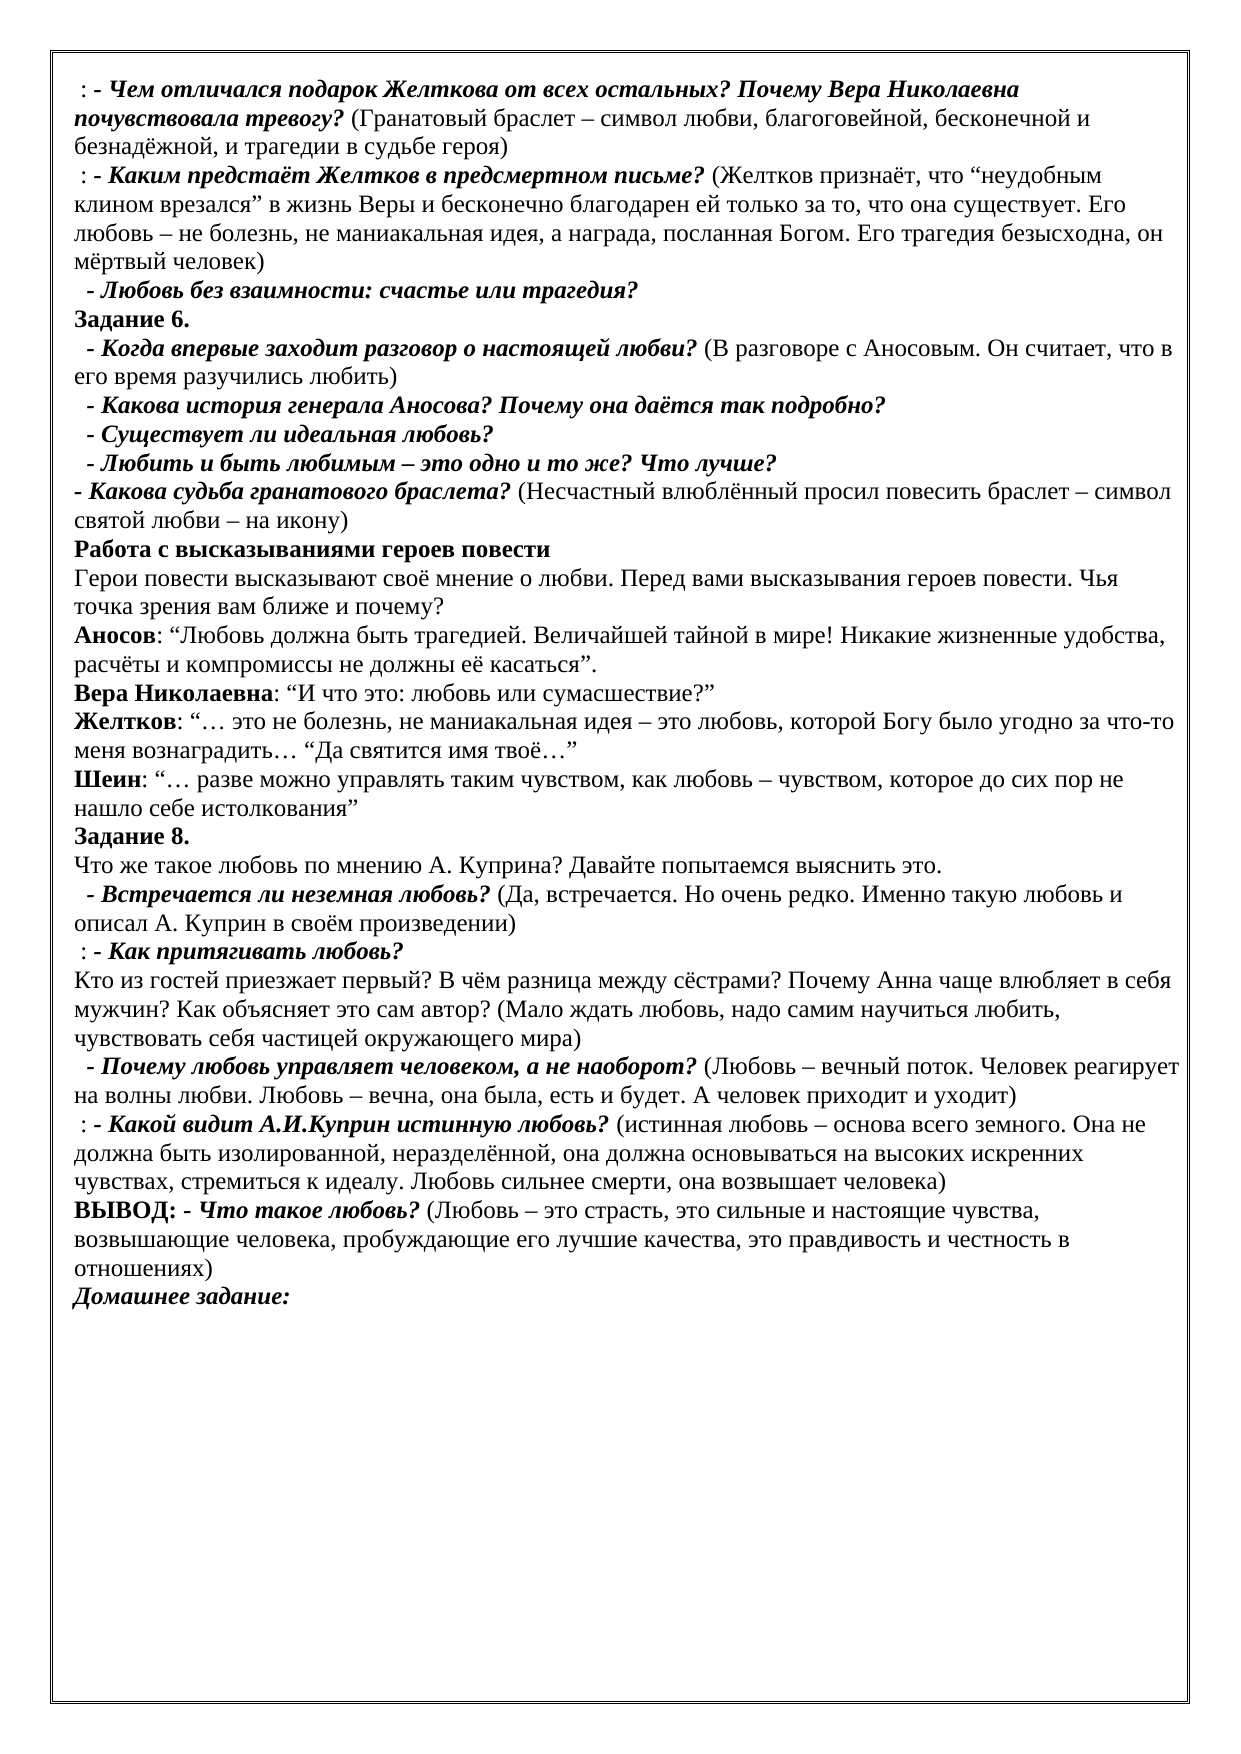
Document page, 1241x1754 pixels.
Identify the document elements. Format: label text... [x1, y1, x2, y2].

text Работа с высказываниями героев повести [74, 534, 1181, 563]
text - Любить и быть любимым – это одно и то же? Что лучше? [74, 448, 1181, 476]
text - Какова судьба гранатового браслета? (Несчастный влюблённый просил повесить браслет – символ святой любви – на икону) [74, 476, 1181, 534]
text Что же такое любовь по мнению А. Куприна? Давайте попытаемся выяснить это. [74, 850, 1181, 879]
text - Любовь без взаимности: счастье или трагедия? [74, 275, 1181, 304]
text - Когда впервые заходит разговор о настоящей любви? (В разговоре с Аносовым. Он считает, что в его время разучились любить) [74, 333, 1181, 390]
text Домашнее задание: [74, 1281, 1181, 1310]
text Герои повести высказывают своё мнение о любви. Перед вами высказывания героев повести. Чья точка зрения вам ближе и почему? [74, 563, 1181, 620]
text - Почему любовь управляет человеком, а не наоборот? (Любовь – вечный поток. Человек реагирует на волны любви. Любовь – вечна, она была, есть и будет. А человек приходит и уходит) [74, 1051, 1181, 1109]
text ВЫВОД: - Что такое любовь? (Любовь – это страсть, это сильные и настоящие чувства, возвышающие человека, пробуждающие его лучшие качества, это правдивость и честность в отношениях) [74, 1195, 1181, 1281]
text Шеин: “… разве можно управлять таким чувством, как любовь – чувством, которое до сих пор не нашло себе истолкования” [74, 764, 1181, 821]
text Задание 8. [74, 821, 1181, 850]
text Аносов: “Любовь должна быть трагедией. Величайшей тайной в мире! Никакие жизненные удобства, расчёты и компромиссы не должны её касаться”. [74, 620, 1181, 678]
text : - Каким предстаёт Желтков в предсмертном письме? (Желтков признаёт, что “неудобным клином врезался” в жизнь Веры и бесконечно благодарен ей только за то, что она существует. Его любовь – не болезнь, не маниакальная идея, а награда, посланная Богом. Его трагедия безысходна, он мёртвый человек) [74, 160, 1181, 275]
text Задание 6. [74, 304, 1181, 333]
text Желтков: “… это не болезнь, не маниакальная идея – это любовь, которой Богу было угодно за что-то меня вознаградить… “Да святится имя твоё…” [74, 706, 1181, 764]
text - Какова история генерала Аносова? Почему она даётся так подробно? [74, 390, 1181, 419]
text Вера Николаевна: “И что это: любовь или сумасшествие?” [74, 678, 1181, 706]
text Кто из гостей приезжает первый? В чём разница между сёстрами? Почему Анна чаще влюбляет в себя мужчин? Как объясняет это сам автор? (Мало ждать любовь, надо самим научиться любить, чувствовать себя частицей окружающего мира) [74, 965, 1181, 1051]
text : - Какой видит А.И.Куприн истинную любовь? (истинная любовь – основа всего земного. Она не должна быть изолированной, неразделённой, она должна основываться на высоких искренних чувствах, стремиться к идеалу. Любовь сильнее смерти, она возвышает человека) [74, 1109, 1181, 1195]
text : - Чем отличался подарок Желткова от всех остальных? Почему Вера Николаевна почувствовала тревогу? (Гранатовый браслет – символ любви, благоговейной, бесконечной и безнадёжной, и трагедии в судьбе героя) [74, 74, 1181, 160]
text - Существует ли идеальная любовь? [74, 419, 1181, 448]
text : - Как притягивать любовь? [74, 936, 1181, 965]
text - Встречается ли неземная любовь? (Да, встречается. Но очень редко. Именно такую любовь и описал А. Куприн в своём произведении) [74, 879, 1181, 936]
